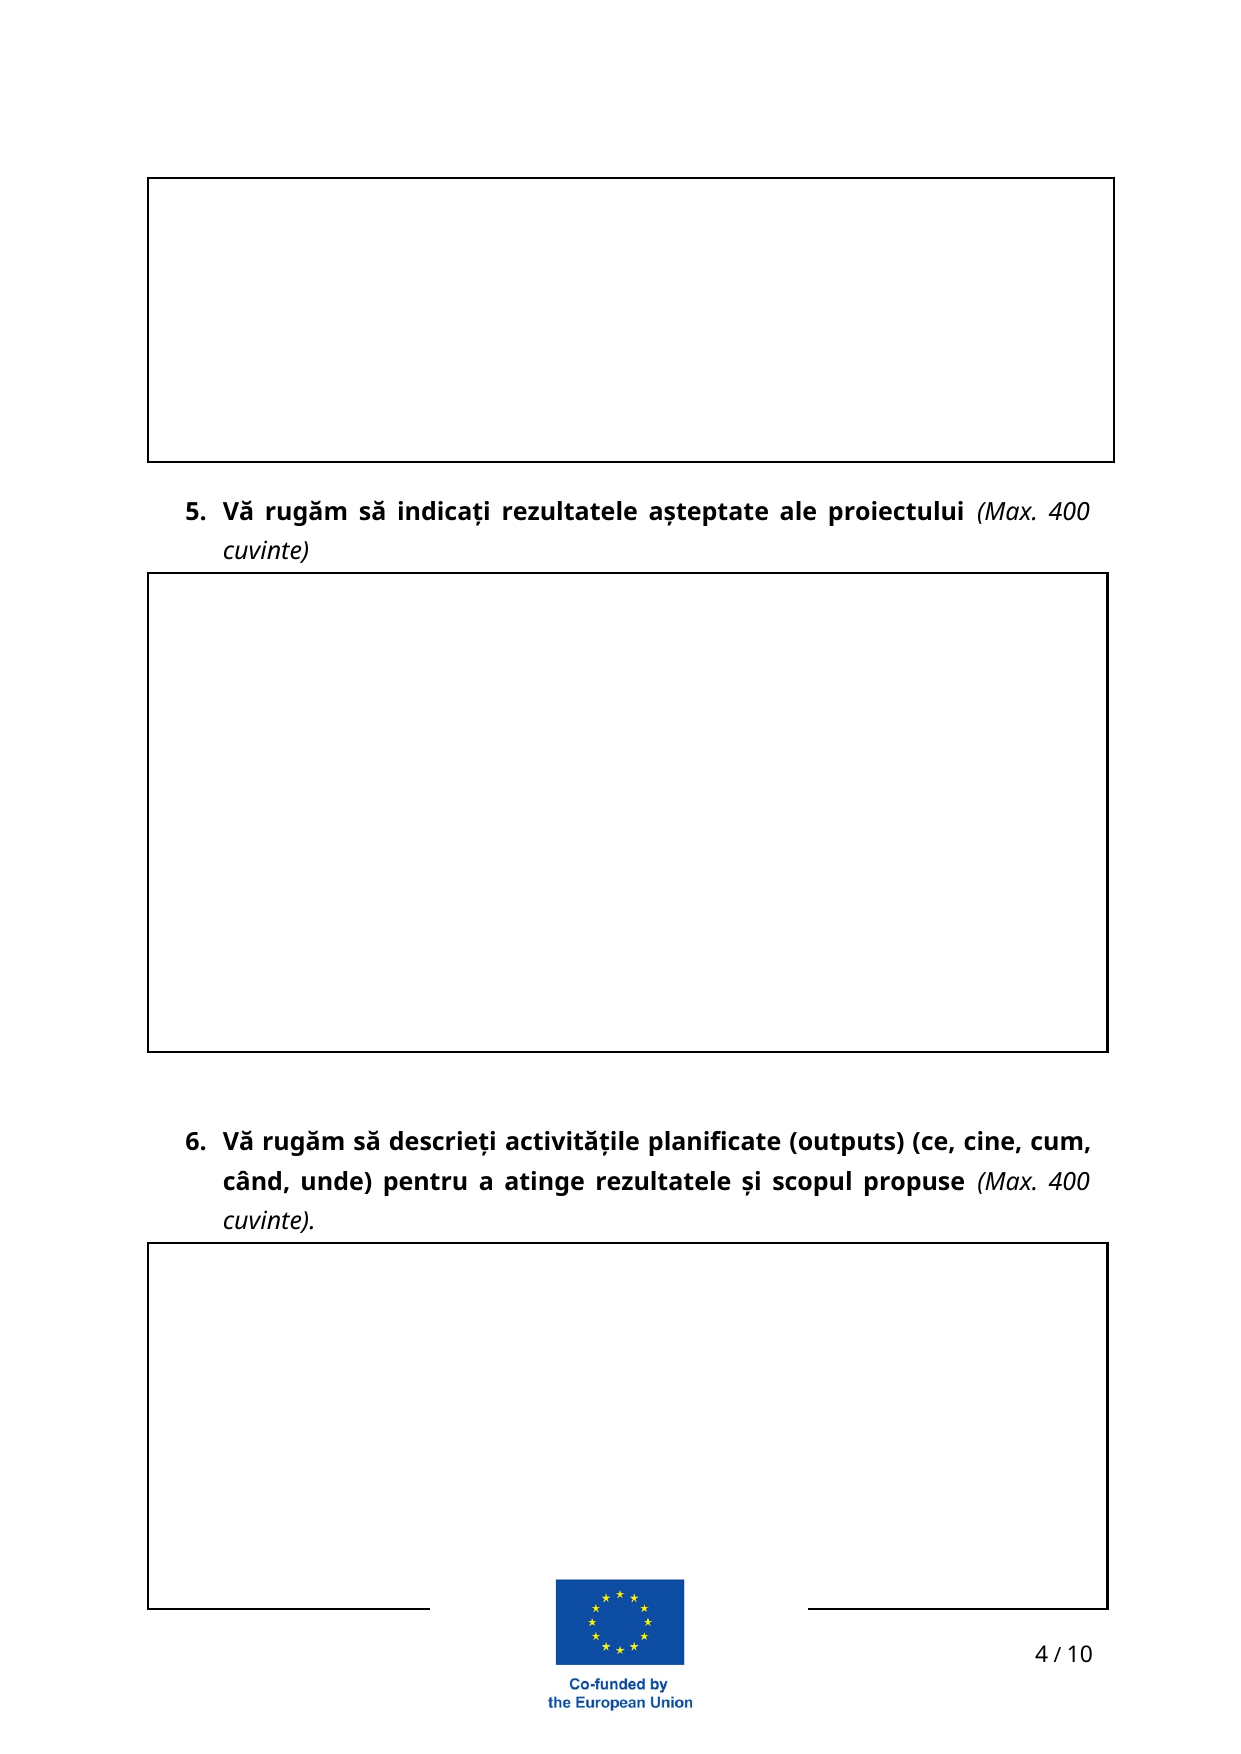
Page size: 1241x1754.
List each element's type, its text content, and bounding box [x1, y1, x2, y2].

list Vă rugăm să indicați rezultatele așteptate ale proiectului (Max. 400 cuvinte) [185, 494, 1093, 567]
picture [430, 1532, 808, 1752]
table_header [149, 1244, 1106, 1608]
table_header [149, 179, 1113, 461]
table_header [149, 574, 1106, 1051]
list Vă rugăm să descrieți activitățile planificate (outputs) (ce, cine, cum, când, unde) pentru a atinge rezultatele și scopul propuse (Max. 400 cuvinte). [185, 1124, 1093, 1236]
